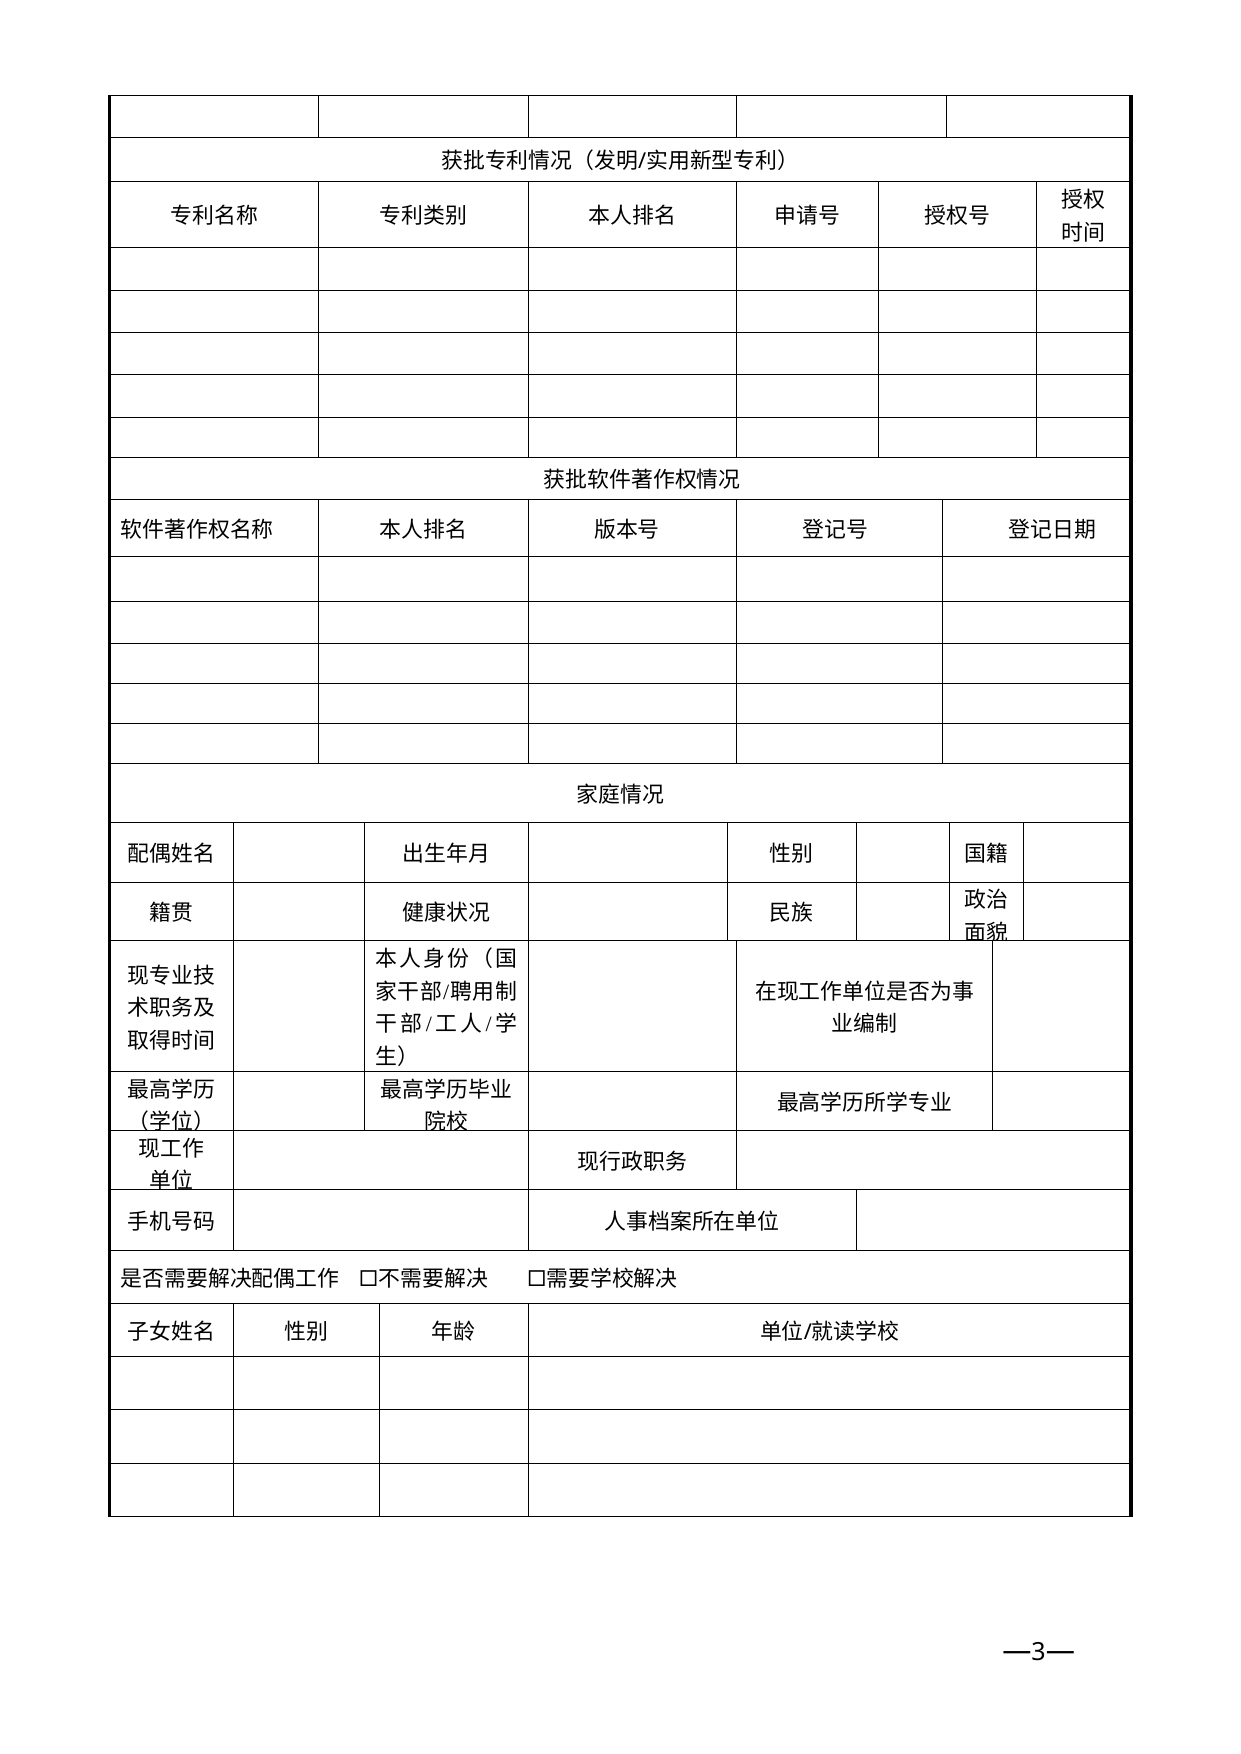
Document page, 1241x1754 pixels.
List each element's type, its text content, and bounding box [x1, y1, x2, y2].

table_cell [943, 684, 1129, 723]
table_cell [234, 883, 364, 940]
table_cell [857, 823, 949, 881]
table_cell [319, 602, 528, 643]
table_cell [319, 644, 528, 683]
table_cell [111, 644, 318, 683]
table_cell [737, 602, 942, 643]
table_cell [993, 1072, 1129, 1130]
table_cell [943, 644, 1129, 683]
table_cell [319, 724, 528, 763]
table_cell 软件著作权名称 [111, 500, 318, 556]
table_cell [111, 684, 318, 723]
table_cell [234, 1190, 528, 1250]
table_cell [737, 724, 942, 763]
table_cell [943, 602, 1129, 643]
table_cell 登记日期 [943, 500, 1129, 556]
table_cell [947, 96, 1129, 137]
table_cell [1024, 883, 1129, 940]
table_cell 年龄 [380, 1304, 528, 1356]
table_cell 政治 面貌 [950, 883, 1023, 940]
table_cell 最高学历毕业院校 [365, 1072, 528, 1130]
table_cell [234, 1131, 528, 1189]
table_cell [319, 418, 528, 457]
table_cell [111, 333, 318, 374]
table_cell 本人身份（国家干部/聘用制干部/工人/学生） [365, 941, 528, 1071]
table_cell [737, 248, 878, 290]
table_cell 出生年月 [365, 823, 528, 881]
table_cell [529, 602, 736, 643]
table_cell [737, 333, 878, 374]
table_cell [737, 1131, 1129, 1189]
table_cell 性别 [728, 823, 856, 881]
table_cell [380, 1410, 528, 1462]
table_cell 民族 [728, 883, 856, 940]
table_cell [529, 557, 736, 601]
table_cell 现工作 单位 [111, 1131, 233, 1189]
table_cell [529, 1410, 1129, 1462]
table_cell [737, 96, 946, 137]
table_cell 登记号 [737, 500, 942, 556]
table_cell [529, 823, 727, 881]
table_cell [380, 1357, 528, 1409]
table_cell 健康状况 [365, 883, 528, 940]
table_cell [234, 1357, 379, 1409]
table_cell [234, 1464, 379, 1516]
table_cell [1037, 248, 1129, 290]
table_cell [111, 557, 318, 601]
table_cell [879, 418, 1036, 457]
table_cell 授权 时间 [1037, 182, 1129, 247]
table_cell [319, 333, 528, 374]
table_cell [737, 418, 878, 457]
table_cell 在现工作单位是否为事业编制 [737, 941, 992, 1071]
table_cell [943, 557, 1129, 601]
table_cell [529, 248, 736, 290]
table_cell [529, 684, 736, 723]
table_cell [529, 291, 736, 332]
table_cell 配偶姓名 [111, 823, 233, 881]
table_cell [737, 684, 942, 723]
table_cell [993, 941, 1129, 1071]
table_cell 授权号 [879, 182, 1036, 247]
table_cell 籍贯 [111, 883, 233, 940]
table_cell [943, 724, 1129, 763]
table_cell [319, 96, 528, 137]
table_cell [857, 1190, 1129, 1250]
table_cell 专利类别 [319, 182, 528, 247]
table_cell 手机号码 [111, 1190, 233, 1250]
table_cell [234, 941, 364, 1071]
table_cell [111, 724, 318, 763]
table_cell [529, 96, 736, 137]
table_cell [319, 248, 528, 290]
table_cell [111, 1464, 233, 1516]
table_cell [319, 291, 528, 332]
table_cell 现行政职务 [529, 1131, 736, 1189]
table_cell [879, 333, 1036, 374]
table_cell 是否需要解决配偶工作 不需要解决 需要学校解决 [111, 1251, 1129, 1303]
table_cell 最高学历所学专业 [737, 1072, 992, 1130]
table_cell 获批专利情况（发明/实用新型专利） [111, 138, 1129, 181]
table_cell [529, 644, 736, 683]
table_cell [111, 602, 318, 643]
table_cell [380, 1464, 528, 1516]
table_cell 家庭情况 [111, 764, 1129, 822]
table_cell [879, 248, 1036, 290]
table_cell [737, 375, 878, 417]
table_cell [857, 883, 949, 940]
table_cell [1024, 823, 1129, 881]
table_cell 最高学历（学位） [111, 1072, 233, 1130]
table_cell [111, 375, 318, 417]
table_cell 本人排名 [319, 500, 528, 556]
table_cell [529, 375, 736, 417]
table_cell [319, 375, 528, 417]
table_cell [319, 557, 528, 601]
table_cell 本人排名 [529, 182, 736, 247]
table_cell [111, 291, 318, 332]
table_cell 国籍 [950, 823, 1023, 881]
table_cell [111, 96, 318, 137]
table_cell [234, 1410, 379, 1462]
table_cell 现专业技术职务及取得时间 [111, 941, 233, 1071]
table_cell 申请号 [737, 182, 878, 247]
table_cell [1037, 418, 1129, 457]
table_cell 单位/就读学校 [529, 1304, 1129, 1356]
table_cell [529, 883, 727, 940]
table_cell [529, 1464, 1129, 1516]
table_cell [529, 333, 736, 374]
table_cell [529, 1072, 736, 1130]
table_cell [1037, 333, 1129, 374]
table_cell [529, 724, 736, 763]
table_cell [234, 1072, 364, 1130]
table_cell 专利名称 [111, 182, 318, 247]
table_cell [234, 823, 364, 881]
table_cell [1037, 375, 1129, 417]
table_cell [737, 291, 878, 332]
table_cell [111, 418, 318, 457]
table_cell [1037, 291, 1129, 332]
table_cell 版本号 [529, 500, 736, 556]
table_cell 人事档案所在单位 [529, 1190, 856, 1250]
table_cell [737, 557, 942, 601]
table_cell 子女姓名 [111, 1304, 233, 1356]
table_cell [111, 248, 318, 290]
table_cell [879, 375, 1036, 417]
table_cell 性别 [234, 1304, 379, 1356]
table_cell [319, 684, 528, 723]
table_cell 获批软件著作权情况 [111, 458, 1129, 498]
table_cell [529, 418, 736, 457]
table_cell [879, 291, 1036, 332]
table_cell [111, 1410, 233, 1462]
table_cell [529, 1357, 1129, 1409]
table_cell [737, 644, 942, 683]
table_cell [529, 941, 736, 1071]
table_cell [111, 1357, 233, 1409]
